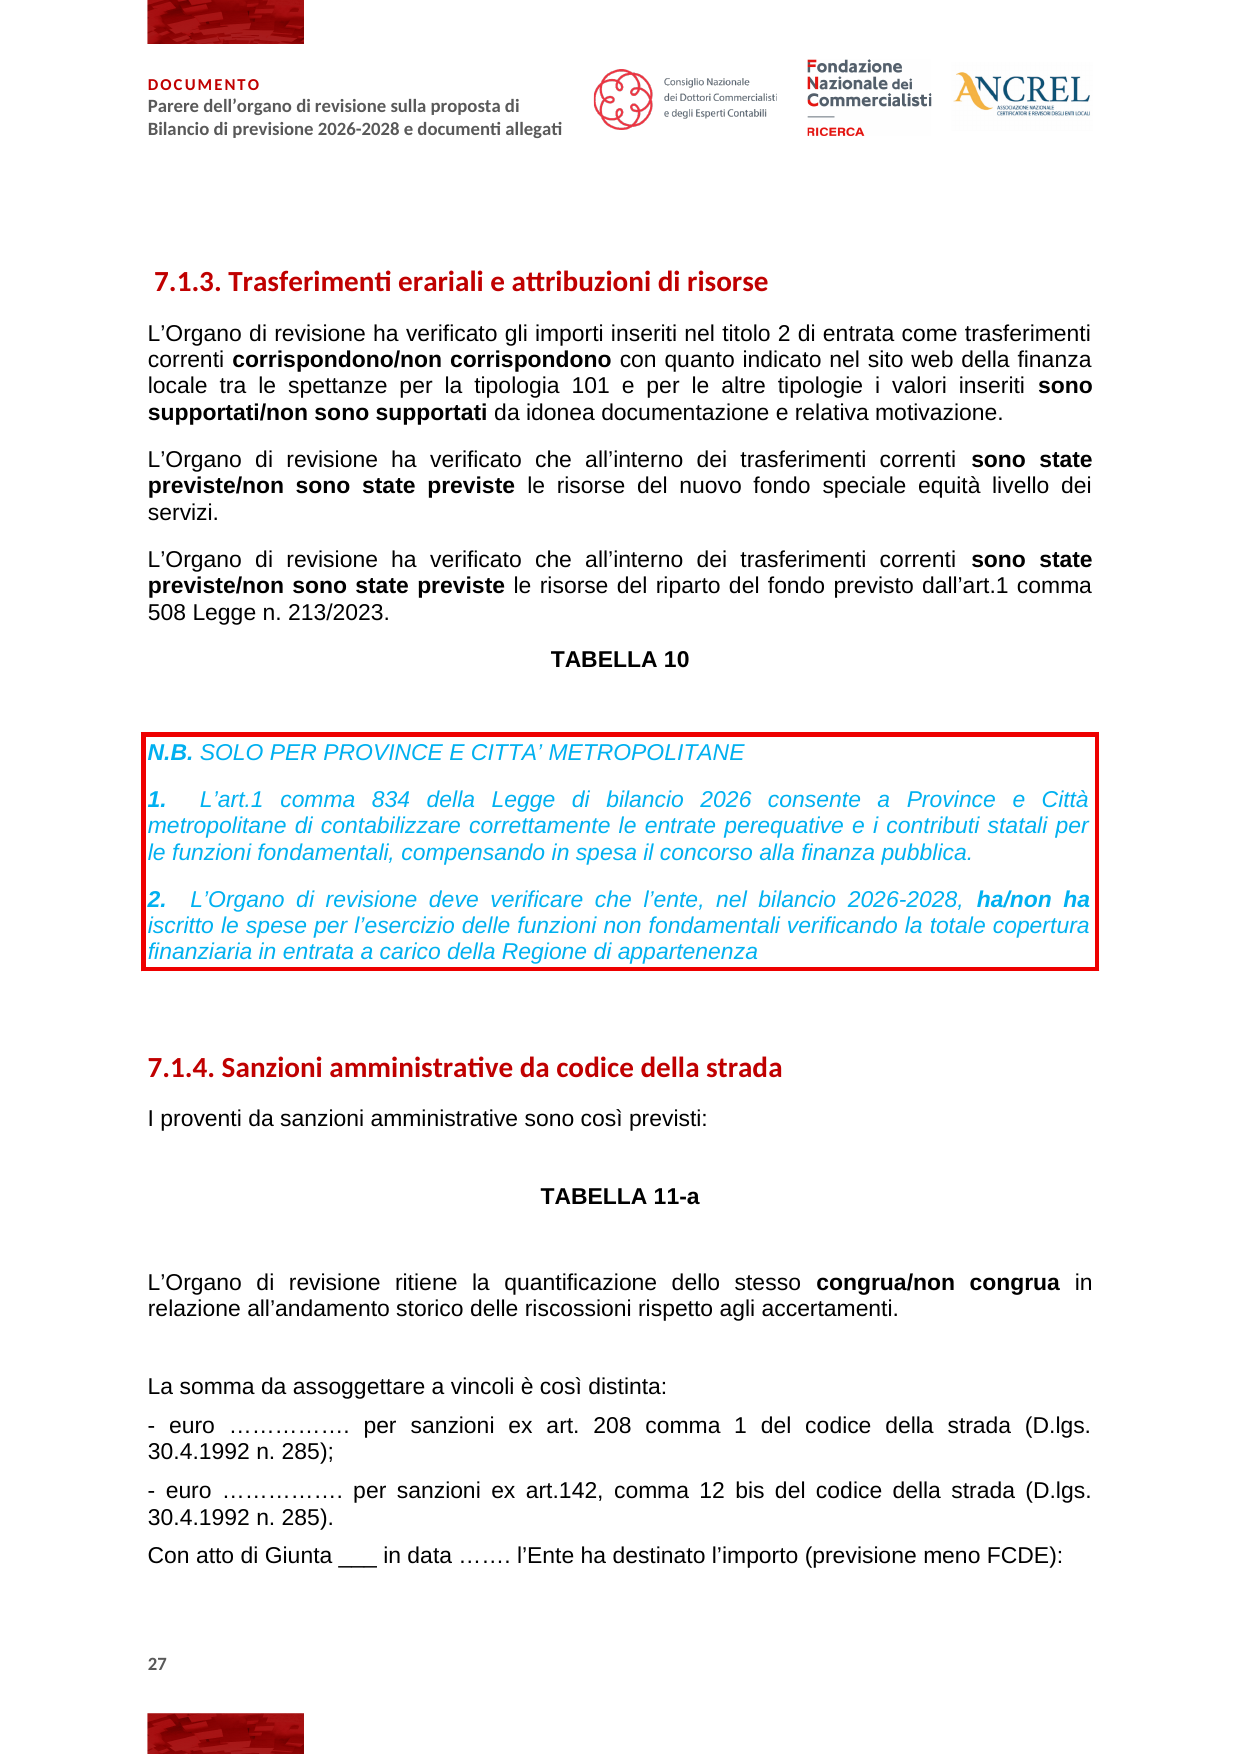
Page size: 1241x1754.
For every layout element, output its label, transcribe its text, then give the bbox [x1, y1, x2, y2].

text L’Organo di revisione ha verificato gli importi inseriti nel titolo 2 di entrata come trasferimenti correnti corrispondono/non corrispondono con quanto indicato nel sito web della finanza locale tra le spettanze per la tipologia 101 e per le altre tipologie i valori inseriti sono supportati/non sono supportati da idonea documentazione e relativa motivazione. [147, 320, 1092, 425]
picture [951, 62, 1094, 131]
picture [148, 1714, 304, 1754]
text L’Organo di revisione ha verificato che all’interno dei trasferimenti correnti sono state previste/non sono state previste le risorse del riparto del fondo previsto dall’art.1 comma 508 Legge n. 213/2023. [147, 546, 1092, 625]
text TABELLA 10 [147, 646, 1092, 672]
text - euro ……………. per sanzioni ex art.142, comma 12 bis del codice della strada (D.lgs. 30.4.1992 n. 285). [147, 1477, 1092, 1530]
text - euro ……………. per sanzioni ex art. 208 comma 1 del codice della strada (D.lgs. 30.4.1992 n. 285); [147, 1412, 1092, 1464]
text La somma da assoggettare a vincoli è così distinta: [147, 1373, 1092, 1399]
text Con atto di Giunta ___ in data ……. l’Ente ha destinato l’importo (previsione meno FCDE): [147, 1542, 1092, 1569]
text 7.1.4. Sanzioni amministrative da codice della strada [147, 1049, 1092, 1084]
text 1. L’art.1 comma 834 della Legge di bilancio 2026 consente a Province e Città metropolitane di contabilizzare correttamente le entrate perequative e i contributi statali per le funzioni fondamentali, compensando in spesa il concorso alla finanza pubblica. [146, 779, 1095, 865]
picture [148, 0, 304, 44]
text 7.1.3. Trasferimenti erariali e attribuzioni di risorse [147, 263, 1092, 299]
picture [807, 59, 932, 136]
text I proventi da sanzioni amministrative sono così previsti: [147, 1105, 1092, 1132]
text 2. L’Organo di revisione deve verificare che l’ente, nel bilancio 2026-2028, ha/non ha iscritto le spese per l’esercizio delle funzioni non fondamentali verificando la totale copertura finanziaria in entrata a carico della Regione di appartenenza [146, 879, 1095, 967]
text L’Organo di revisione ritiene la quantificazione dello stesso congrua/non congrua in relazione all’andamento storico delle riscossioni rispetto agli accertamenti. [147, 1269, 1092, 1322]
text TABELLA 11-a [147, 1183, 1092, 1209]
text L’Organo di revisione ha verificato che all’interno dei trasferimenti correnti sono state previste/non sono state previste le risorse del nuovo fondo speciale equità livello dei servizi. [147, 446, 1092, 525]
text N.B. SOLO PER PROVINCE E CITTA’ METROPOLITANE [146, 737, 1095, 765]
picture [593, 69, 777, 130]
